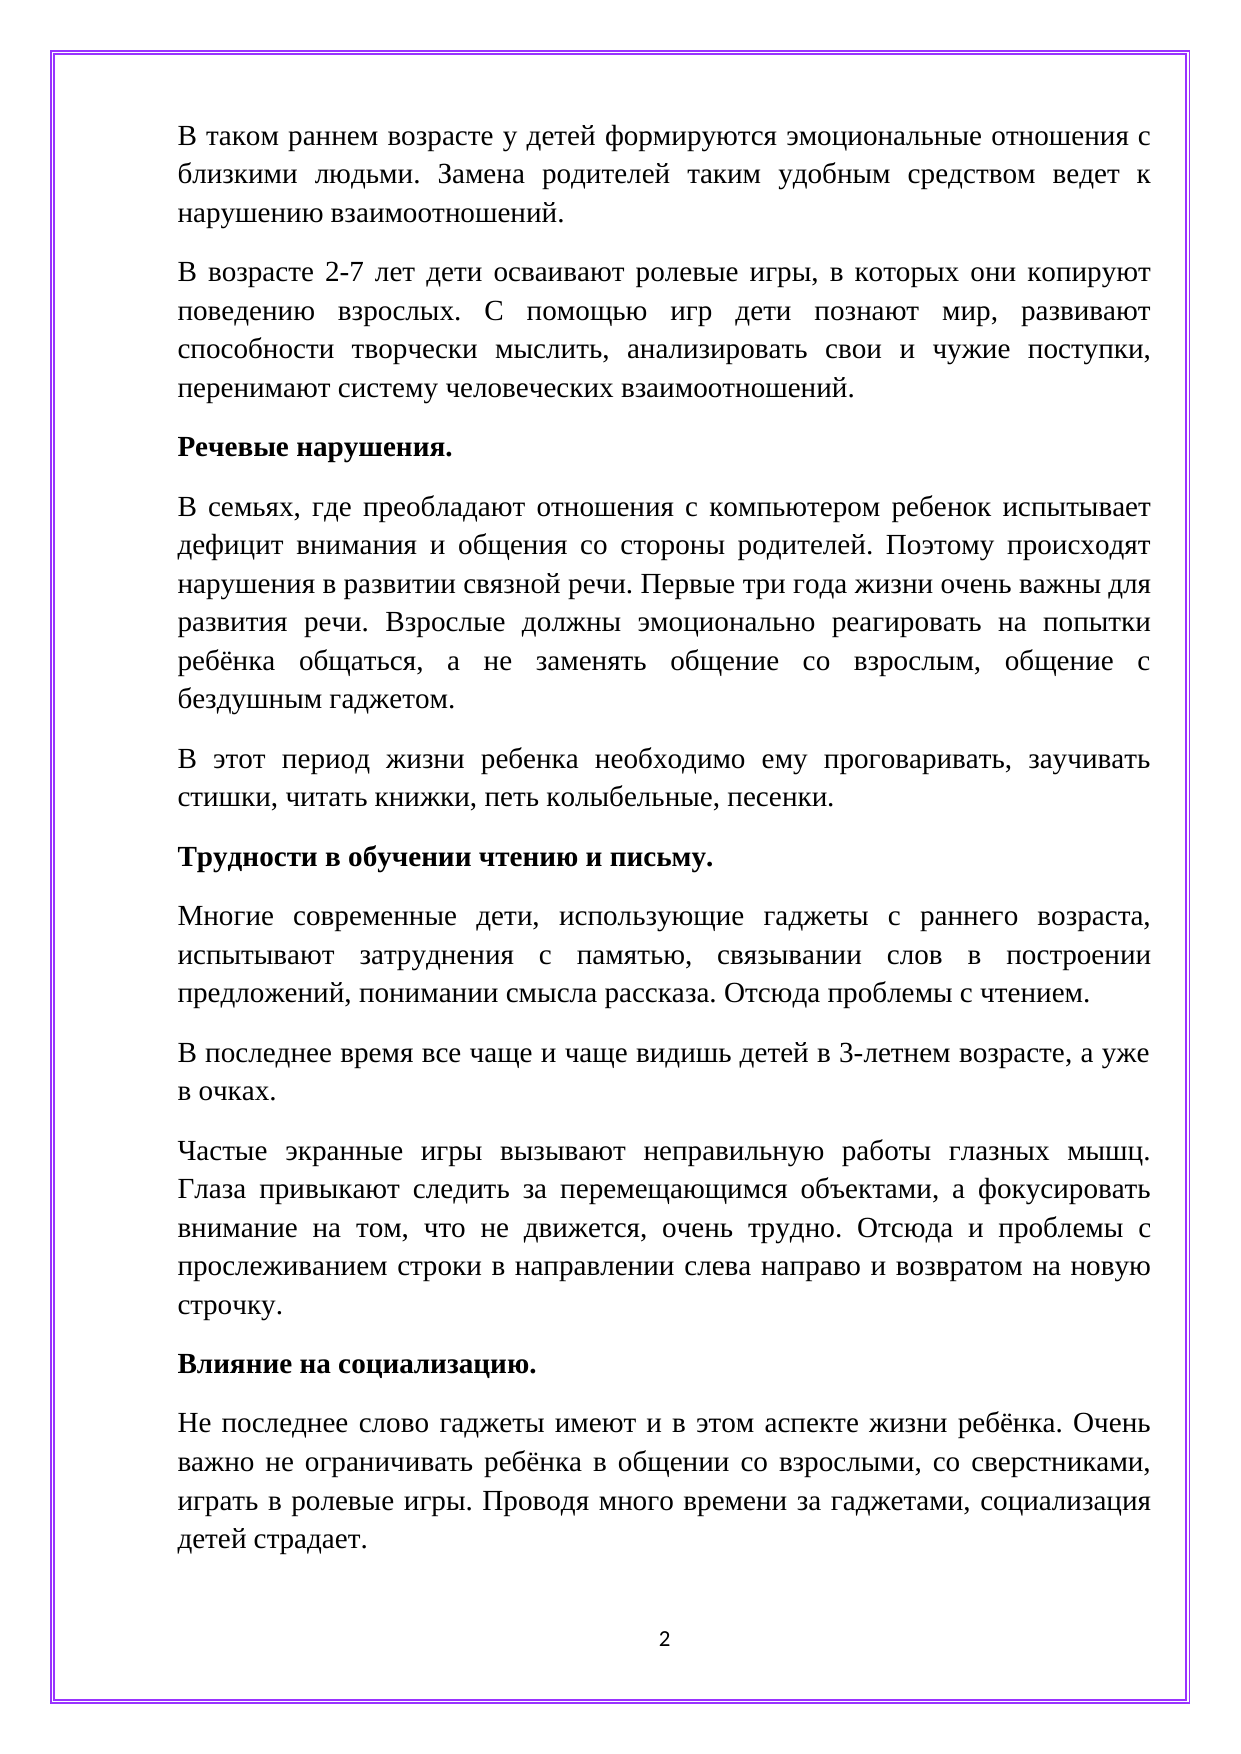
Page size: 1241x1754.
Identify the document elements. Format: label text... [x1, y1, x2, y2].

text Частые экранные игры вызывают неправильную работы глазных мышц. Глаза привыкают следить за перемещающимся объектами, а фокусировать внимание на том, что не движется, очень трудно. Отсюда и проблемы с прослеживанием строки в направлении слева направо и возвратом на новую строчку. [177, 1133, 1152, 1320]
text В таком раннем возрасте у детей формируются эмоциональные отношения с близкими людьми. Замена родителей таким удобным средством ведет к нарушению взаимоотношений. [177, 118, 1152, 229]
text В этот период жизни ребенка необходимо ему проговаривать, заучивать стишки, читать книжки, петь колыбельные, песенки. [177, 741, 1152, 813]
text Многие современные дети, использующие гаджеты с раннего возраста, испытывают затруднения с памятью, связывании слов в построении предложений, понимании смысла рассказа. Отсюда проблемы с чтением. [177, 898, 1152, 1009]
text Трудности в обучении чтению и письму. [177, 839, 1152, 872]
text В семьях, где преобладают отношения с компьютером ребенок испытывает дефицит внимания и общения со стороны родителей. Поэтому происходят нарушения в развитии связной речи. Первые три года жизни очень важны для развития речи. Взрослые должны эмоционально реагировать на попытки ребёнка общаться, а не заменять общение со взрослым, общение с бездушным гаджетом. [177, 489, 1152, 715]
text Речевые нарушения. [177, 429, 1152, 463]
text В возрасте 2-7 лет дети осваивают ролевые игры, в которых они копируют поведению взрослых. С помощью игр дети познают мир, развивают способности творчески мыслить, анализировать свои и чужие поступки, перенимают систему человеческих взаимоотношений. [177, 254, 1152, 404]
text Не последнее слово гаджеты имеют и в этом аспекте жизни ребёнка. Очень важно не ограничивать ребёнка в общении со взрослыми, со сверстниками, играть в ролевые игры. Проводя много времени за гаджетами, социализация детей страдает. [177, 1406, 1152, 1555]
text Влияние на социализацию. [177, 1346, 1152, 1380]
text В последнее время все чаще и чаще видишь детей в 3-летнем возрасте, а уже в очках. [177, 1035, 1152, 1107]
